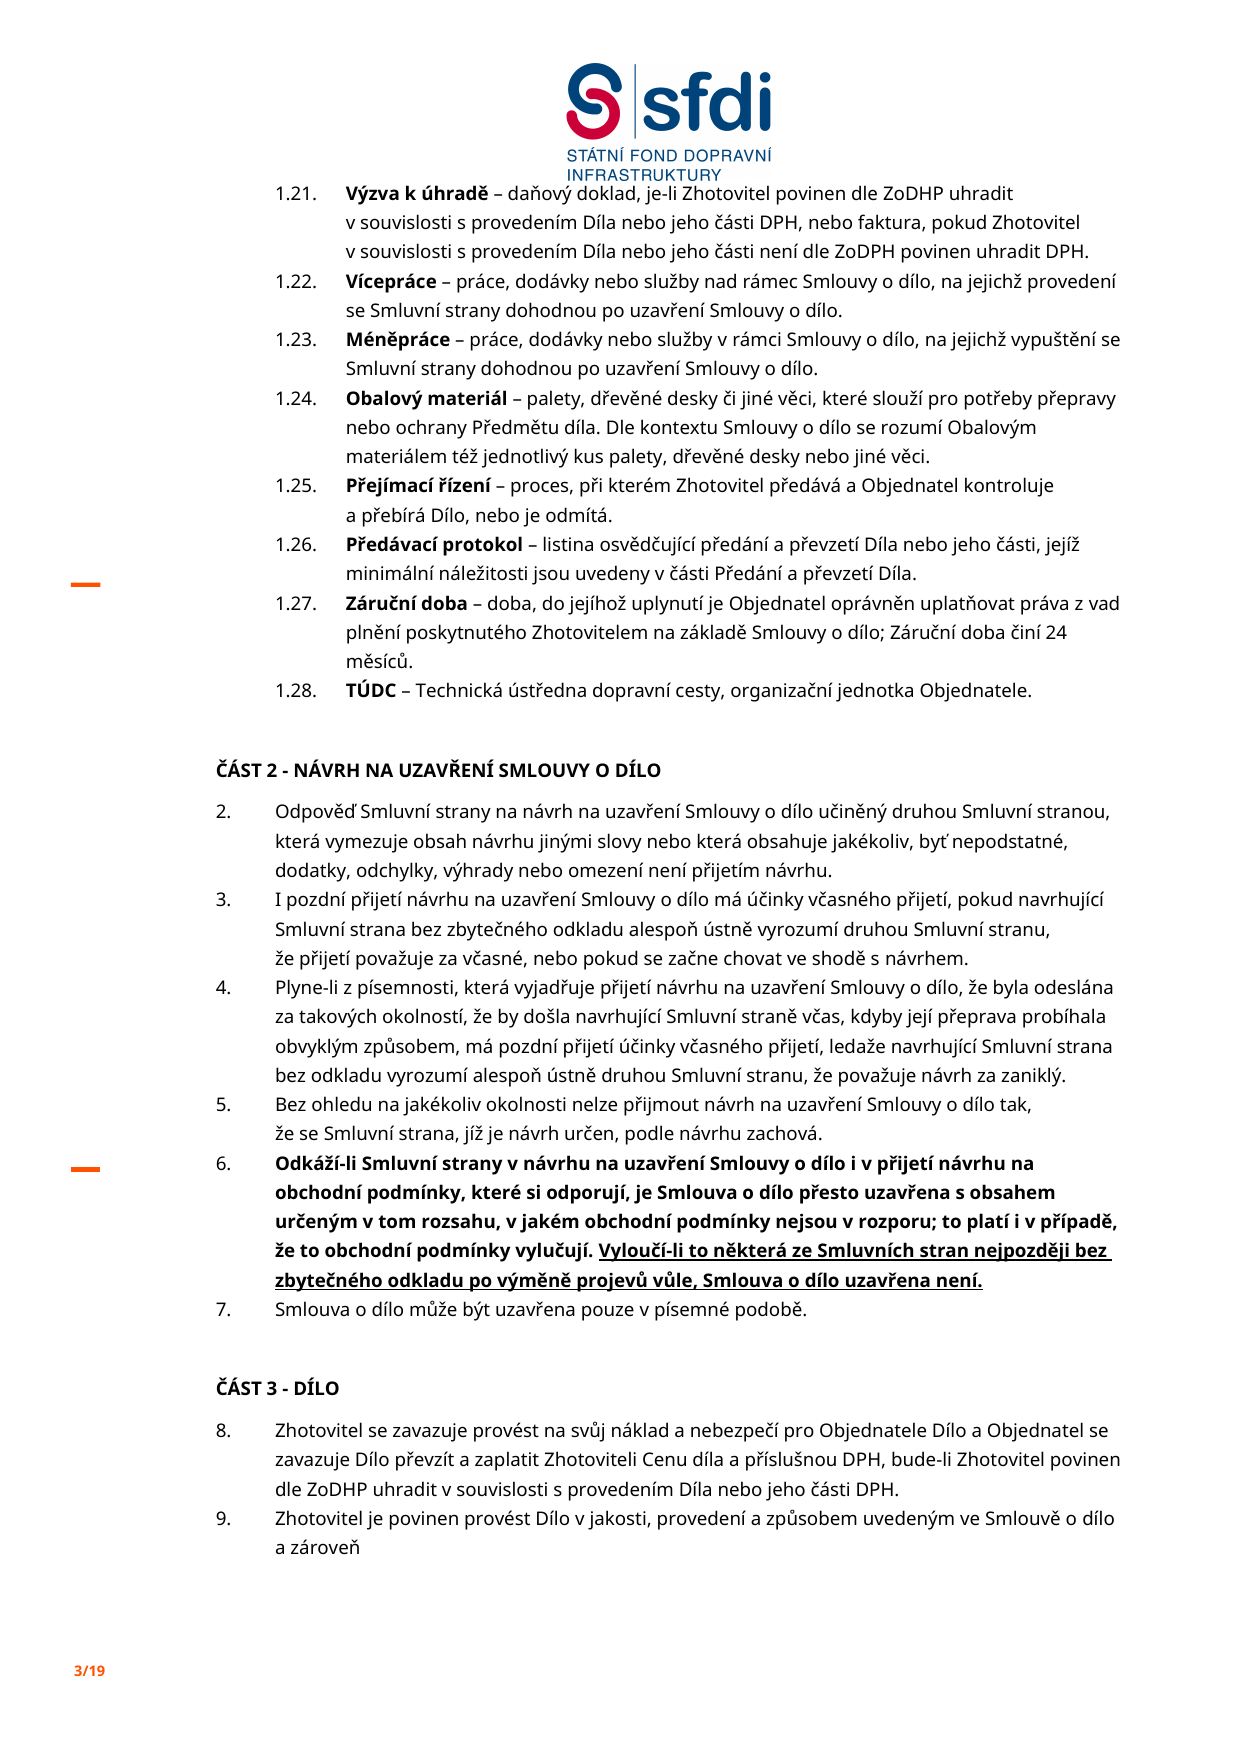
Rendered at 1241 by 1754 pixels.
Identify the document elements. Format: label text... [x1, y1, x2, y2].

list Plyne-li z písemnosti, která vyjadřuje přijetí návrhu na uzavření Smlouvy o dílo, že byla odeslána za takových okolností, že by došla navrhující Smluvní straně včas, kdyby její přeprava probíhala obvyklým způsobem, má pozdní přijetí účinky včasného přijetí, ledaže navrhující Smluvní strana bez odkladu vyrozumí alespoň ústně druhou Smluvní stranu, že považuje návrh za zaniklý. [216, 974, 1122, 1088]
list Zhotovitel je povinen provést Dílo v jakosti, provedení a způsobem uvedeným ve Smlouvě o dílo a zároveň [216, 1505, 1122, 1560]
list Odkáží-li Smluvní strany v návrhu na uzavření Smlouvy o dílo i v přijetí návrhu na obchodní podmínky, které si odporují, je Smlouva o dílo přesto uzavřena s obsahem určeným v tom rozsahu, v jakém obchodní podmínky nejsou v rozporu; to platí i v případě, že to obchodní podmínky vylučují. Vyloučí-li to některá ze Smluvních stran nejpozději bez zbytečného odkladu po výměně projevů vůle, Smlouva o dílo uzavřena není. [216, 1150, 1122, 1293]
list I pozdní přijetí návrhu na uzavření Smlouvy o dílo má účinky včasného přijetí, pokud navrhující Smluvní strana bez zbytečného odkladu alespoň ústně vyrozumí druhou Smluvní stranu, že přijetí považuje za včasné, nebo pokud se začne chovat ve shodě s návrhem. [216, 887, 1122, 971]
list DÍLO [216, 1376, 1122, 1401]
list Zhotovitel se zavazuje provést na svůj náklad a nebezpečí pro Objednatele Dílo a Objednatel se zavazuje Dílo převzít a zaplatit Zhotoviteli Cenu díla a příslušnou DPH, bude-li Zhotovitel povinen dle ZoDHP uhradit v souvislosti s provedením Díla nebo jeho části DPH. [216, 1417, 1122, 1501]
list Předávací protokol – listina osvědčující předání a převzetí Díla nebo jeho části, jejíž minimální náležitosti jsou uvedeny v části Předání a převzetí Díla. [275, 531, 1122, 586]
list Vícepráce – práce, dodávky nebo služby nad rámec Smlouvy o dílo, na jejichž provedení se Smluvní strany dohodnou po uzavření Smlouvy o dílo. [275, 268, 1122, 323]
list Výzva k úhradě – daňový doklad, je-li Zhotovitel povinen dle ZoDHP uhradit v souvislosti s provedením Díla nebo jeho části DPH, nebo faktura, pokud Zhotovitel v souvislosti s provedením Díla nebo jeho části není dle ZoDPH povinen uhradit DPH. [275, 180, 1122, 264]
list Bez ohledu na jakékoliv okolnosti nelze přijmout návrh na uzavření Smlouvy o dílo tak, že se Smluvní strana, jíž je návrh určen, podle návrhu zachová. [216, 1091, 1122, 1146]
list TÚDC – Technická ústředna dopravní cesty, organizační jednotka Objednatele. [275, 678, 1122, 703]
picture [566, 62, 772, 181]
list Méněpráce – práce, dodávky nebo služby v rámci Smlouvy o dílo, na jejichž vypuštění se Smluvní strany dohodnou po uzavření Smlouvy o dílo. [275, 326, 1122, 381]
list NÁVRH NA UZAVŘENÍ SMLOUVY O DÍLO [216, 757, 1122, 782]
list Odpověď Smluvní strany na návrh na uzavření Smlouvy o dílo učiněný druhou Smluvní stranou, která vymezuje obsah návrhu jinými slovy nebo která obsahuje jakékoliv, byť nepodstatné, dodatky, odchylky, výhrady nebo omezení není přijetím návrhu. [216, 799, 1122, 883]
list Záruční doba – doba, do jejíhož uplynutí je Objednatel oprávněn uplatňovat práva z vad plnění poskytnutého Zhotovitelem na základě Smlouvy o dílo; Záruční doba činí 24 měsíců. [275, 590, 1122, 674]
list Obalový materiál – palety, dřevěné desky či jiné věci, které slouží pro potřeby přepravy nebo ochrany Předmětu díla. Dle kontextu Smlouvy o dílo se rozumí Obalovým materiálem též jednotlivý kus palety, dřevěné desky nebo jiné věci. [275, 385, 1122, 469]
list Smlouva o dílo může být uzavřena pouze v písemné podobě. [216, 1296, 1122, 1322]
list Přejímací řízení – proces, při kterém Zhotovitel předává a Objednatel kontroluje a přebírá Dílo, nebo je odmítá. [275, 473, 1122, 528]
